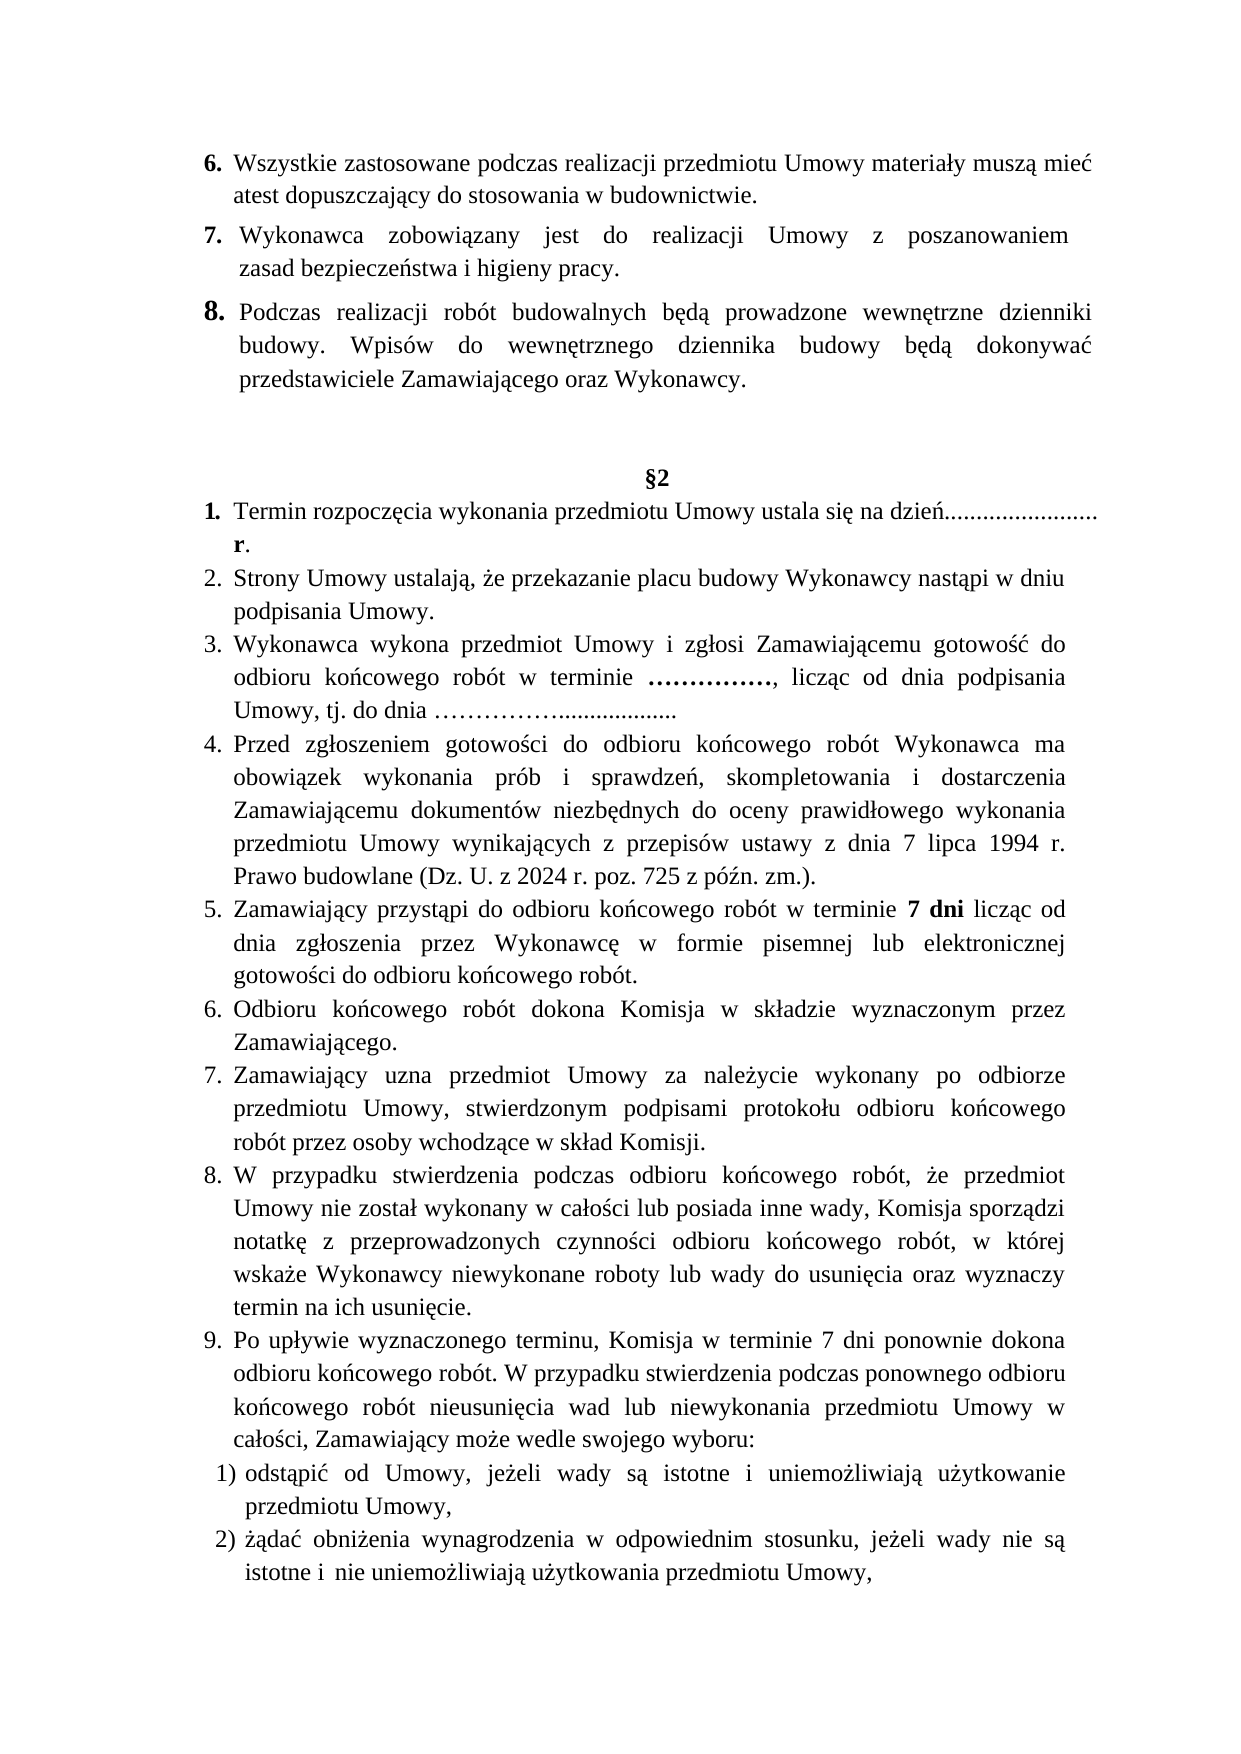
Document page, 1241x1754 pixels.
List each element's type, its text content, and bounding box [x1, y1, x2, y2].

list Wykonawca wykona przedmiot Umowy i zgłosi Zamawiającemu gotowość do odbioru końcowego robót w terminie ……………, licząc od dnia podpisania Umowy, tj. do dnia ……………................... [203, 629, 1066, 724]
list Termin rozpoczęcia wykonania przedmiotu Umowy ustala się na dzień 2024 [203, 496, 1066, 525]
text r. [233, 529, 1066, 558]
list Podczas realizacji robót budowalnych będą prowadzone wewnętrzne dzienniki budowy. Wpisów do wewnętrznego dziennika budowy będą dokonywać przedstawiciele Zamawiającego oraz Wykonawcy. [203, 293, 1093, 392]
subtitle §2 [644, 463, 1093, 491]
list W przypadku stwierdzenia podczas odbioru końcowego robót, że przedmiot Umowy nie został wykonany w całości lub posiada inne wady, Komisja sporządzi notatkę z przeprowadzonych czynności odbioru końcowego robót, w której wskaże Wykonawcy niewykonane roboty lub wady do usunięcia oraz wyznaczy termin na ich usunięcie. [203, 1160, 1066, 1321]
list Przed zgłoszeniem gotowości do odbioru końcowego robót Wykonawca ma obowiązek wykonania prób i sprawdzeń, skompletowania i dostarczenia Zamawiającemu dokumentów niezbędnych do oceny prawidłowego wykonania przedmiotu Umowy wynikających z przepisów ustawy z dnia 7 lipca 1994 r. Prawo budowlane (Dz. U. z 2024 r. poz. 725 z późn. zm.). [203, 729, 1066, 889]
list odstąpić od Umowy, jeżeli wady są istotne i uniemożliwiają użytkowanie przedmiotu Umowy, [215, 1458, 1066, 1520]
list Strony Umowy ustalają, że przekazanie placu budowy Wykonawcy nastąpi w dniu podpisania Umowy. [204, 563, 1066, 625]
list Odbioru końcowego robót dokona Komisja w składzie wyznaczonym przez Zamawiającego. [204, 994, 1066, 1056]
list Wykonawca zobowiązany jest do realizacji Umowy z poszanowaniem zasad bezpieczeństwa i higieny pracy. [203, 220, 1093, 282]
list Zamawiający uzna przedmiot Umowy za należycie wykonany po odbiorze przedmiotu Umowy, stwierdzonym podpisami protokołu odbioru końcowego robót przez osoby wchodzące w skład Komisji. [203, 1061, 1066, 1155]
list Zamawiający przystąpi do odbioru końcowego robót w terminie 7 dni licząc od dnia zgłoszenia przez Wykonawcę w formie pisemnej lub elektronicznej gotowości do odbioru końcowego robót. [203, 894, 1066, 989]
list Wszystkie zastosowane podczas realizacji przedmiotu Umowy materiały muszą mieć atest dopuszczający do stosowania w budownictwie. [203, 148, 1093, 209]
list Po upływie wyznaczonego terminu, Komisja w terminie 7 dni ponownie dokona odbioru końcowego robót. W przypadku stwierdzenia podczas ponownego odbioru końcowego robót nieusunięcia wad lub niewykonania przedmiotu Umowy w całości, Zamawiający może wedle swojego wyboru: [203, 1326, 1066, 1453]
list żądać obniżenia wynagrodzenia w odpowiednim stosunku, jeżeli wady nie są istotne i nie uniemożliwiają użytkowania przedmiotu Umowy, [215, 1524, 1066, 1586]
